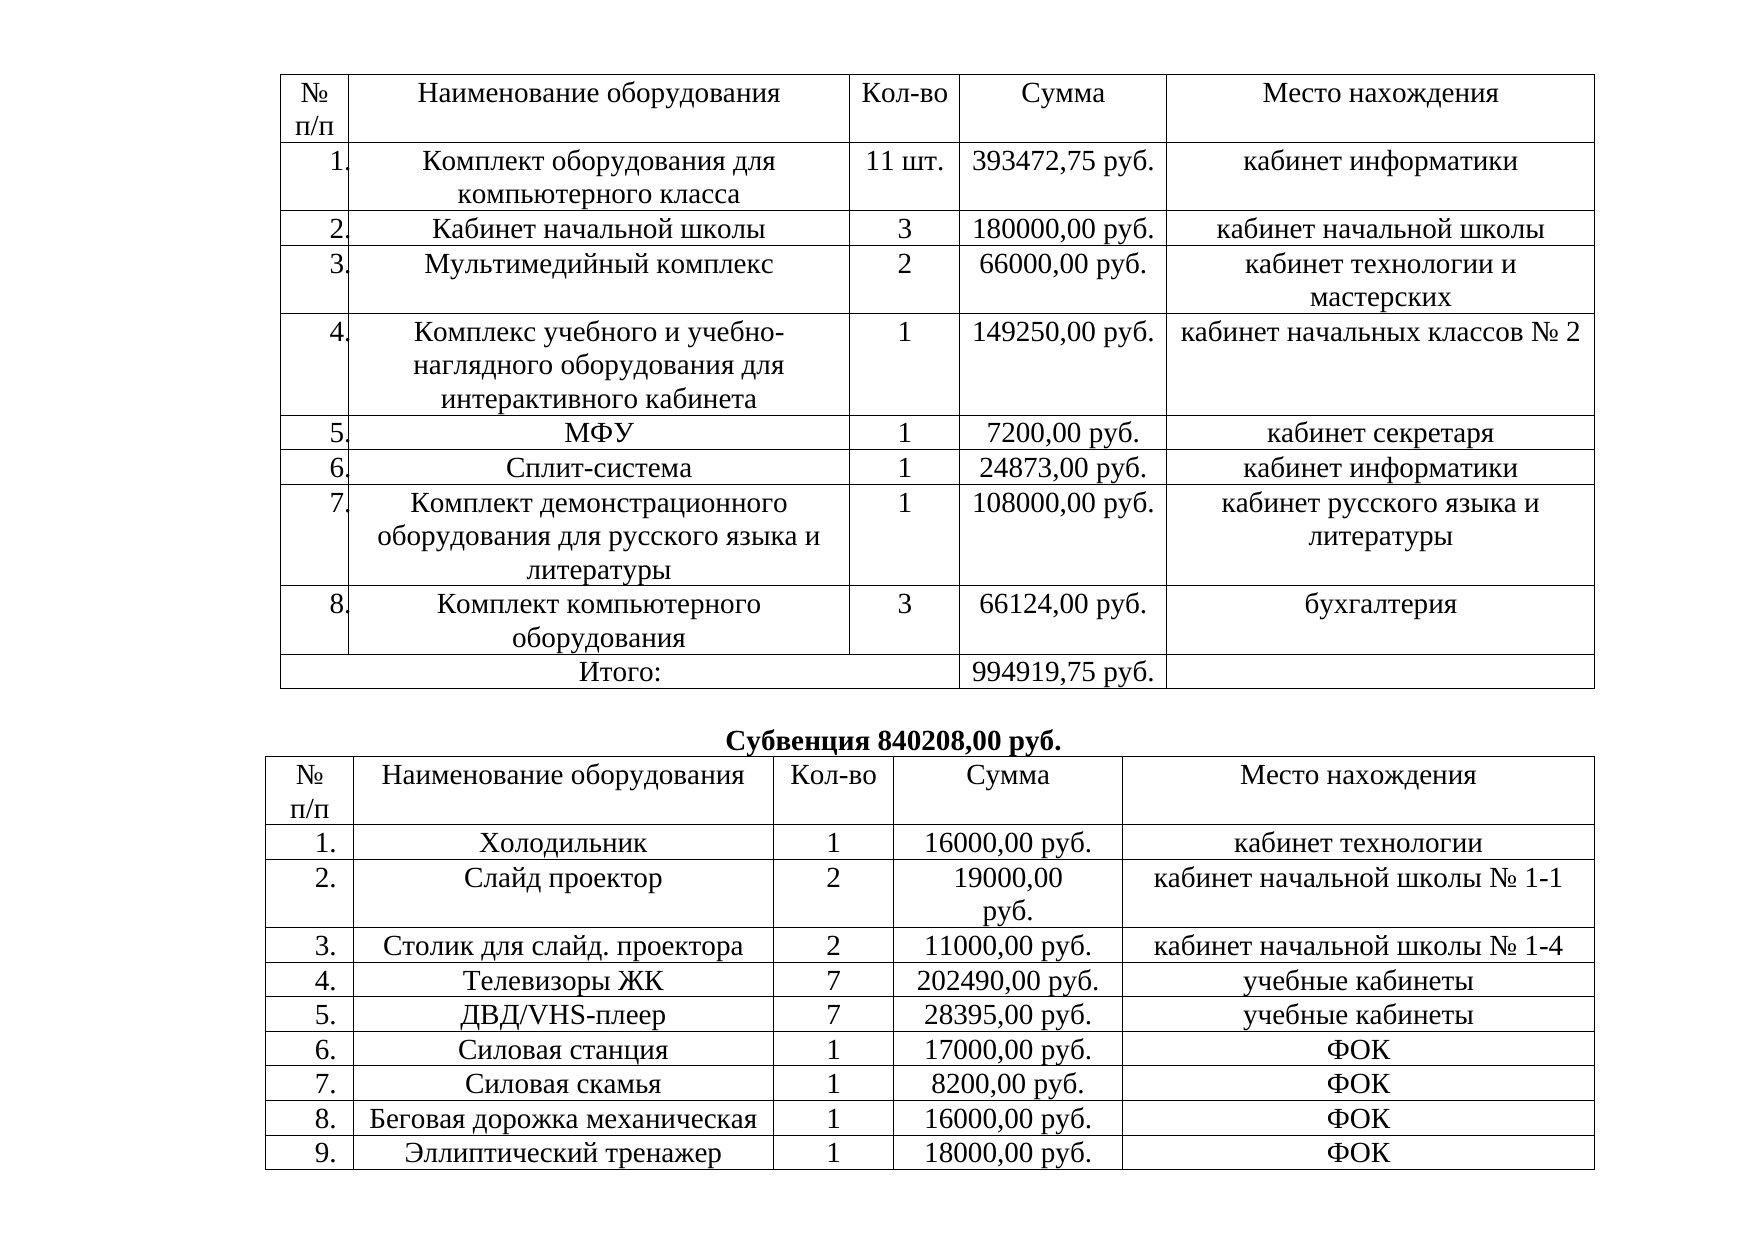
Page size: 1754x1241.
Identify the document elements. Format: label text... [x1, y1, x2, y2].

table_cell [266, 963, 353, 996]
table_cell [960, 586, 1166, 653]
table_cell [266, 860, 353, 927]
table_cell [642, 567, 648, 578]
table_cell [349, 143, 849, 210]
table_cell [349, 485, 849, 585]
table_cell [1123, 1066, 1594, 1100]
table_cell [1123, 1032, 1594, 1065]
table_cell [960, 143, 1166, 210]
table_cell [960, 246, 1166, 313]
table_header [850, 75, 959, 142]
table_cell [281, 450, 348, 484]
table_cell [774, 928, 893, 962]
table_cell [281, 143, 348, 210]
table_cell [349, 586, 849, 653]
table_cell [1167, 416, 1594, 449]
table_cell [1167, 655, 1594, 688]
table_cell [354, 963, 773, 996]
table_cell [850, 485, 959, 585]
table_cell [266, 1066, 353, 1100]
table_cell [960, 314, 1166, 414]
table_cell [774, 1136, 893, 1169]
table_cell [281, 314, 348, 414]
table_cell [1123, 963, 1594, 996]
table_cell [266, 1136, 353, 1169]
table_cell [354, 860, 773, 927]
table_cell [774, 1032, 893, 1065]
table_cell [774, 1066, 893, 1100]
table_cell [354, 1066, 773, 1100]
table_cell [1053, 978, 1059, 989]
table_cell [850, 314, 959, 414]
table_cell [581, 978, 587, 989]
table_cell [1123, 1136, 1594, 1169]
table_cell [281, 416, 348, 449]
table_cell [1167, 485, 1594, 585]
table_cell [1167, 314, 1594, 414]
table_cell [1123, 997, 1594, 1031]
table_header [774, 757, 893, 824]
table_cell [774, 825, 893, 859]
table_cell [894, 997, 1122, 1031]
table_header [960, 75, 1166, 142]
text Субвенция 840208,00 руб. [118, 723, 1668, 756]
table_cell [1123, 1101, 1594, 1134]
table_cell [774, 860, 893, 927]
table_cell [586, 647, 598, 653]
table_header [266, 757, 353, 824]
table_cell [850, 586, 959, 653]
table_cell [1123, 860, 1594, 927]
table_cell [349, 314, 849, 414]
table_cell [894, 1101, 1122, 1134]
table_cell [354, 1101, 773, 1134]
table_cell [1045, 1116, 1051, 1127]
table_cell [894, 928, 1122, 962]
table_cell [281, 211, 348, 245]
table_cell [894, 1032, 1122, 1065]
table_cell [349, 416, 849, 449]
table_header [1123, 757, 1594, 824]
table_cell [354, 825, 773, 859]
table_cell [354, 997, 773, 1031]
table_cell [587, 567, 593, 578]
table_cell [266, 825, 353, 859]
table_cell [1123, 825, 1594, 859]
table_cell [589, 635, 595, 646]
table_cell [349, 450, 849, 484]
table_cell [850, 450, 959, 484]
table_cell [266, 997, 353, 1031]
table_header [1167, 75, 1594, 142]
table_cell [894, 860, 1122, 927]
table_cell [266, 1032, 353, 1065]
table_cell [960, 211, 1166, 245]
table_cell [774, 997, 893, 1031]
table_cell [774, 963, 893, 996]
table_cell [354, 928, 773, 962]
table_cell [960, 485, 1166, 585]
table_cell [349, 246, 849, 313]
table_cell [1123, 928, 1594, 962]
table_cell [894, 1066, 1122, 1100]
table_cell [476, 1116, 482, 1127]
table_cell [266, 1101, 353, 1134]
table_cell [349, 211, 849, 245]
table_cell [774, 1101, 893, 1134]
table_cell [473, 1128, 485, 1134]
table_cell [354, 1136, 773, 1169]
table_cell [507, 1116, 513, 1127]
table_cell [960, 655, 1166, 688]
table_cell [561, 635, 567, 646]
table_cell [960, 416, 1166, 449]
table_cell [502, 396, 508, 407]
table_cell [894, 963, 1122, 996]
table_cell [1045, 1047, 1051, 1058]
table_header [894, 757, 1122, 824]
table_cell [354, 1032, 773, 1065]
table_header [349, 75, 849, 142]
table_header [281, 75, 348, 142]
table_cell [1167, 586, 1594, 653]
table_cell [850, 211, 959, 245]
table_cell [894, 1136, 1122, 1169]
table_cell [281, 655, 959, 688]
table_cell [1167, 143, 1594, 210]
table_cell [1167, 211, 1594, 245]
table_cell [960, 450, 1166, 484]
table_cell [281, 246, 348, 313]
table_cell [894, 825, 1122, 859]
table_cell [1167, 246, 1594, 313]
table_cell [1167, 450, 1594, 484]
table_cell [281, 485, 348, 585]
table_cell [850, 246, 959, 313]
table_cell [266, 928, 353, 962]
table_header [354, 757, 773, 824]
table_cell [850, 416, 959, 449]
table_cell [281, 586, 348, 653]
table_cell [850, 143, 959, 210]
